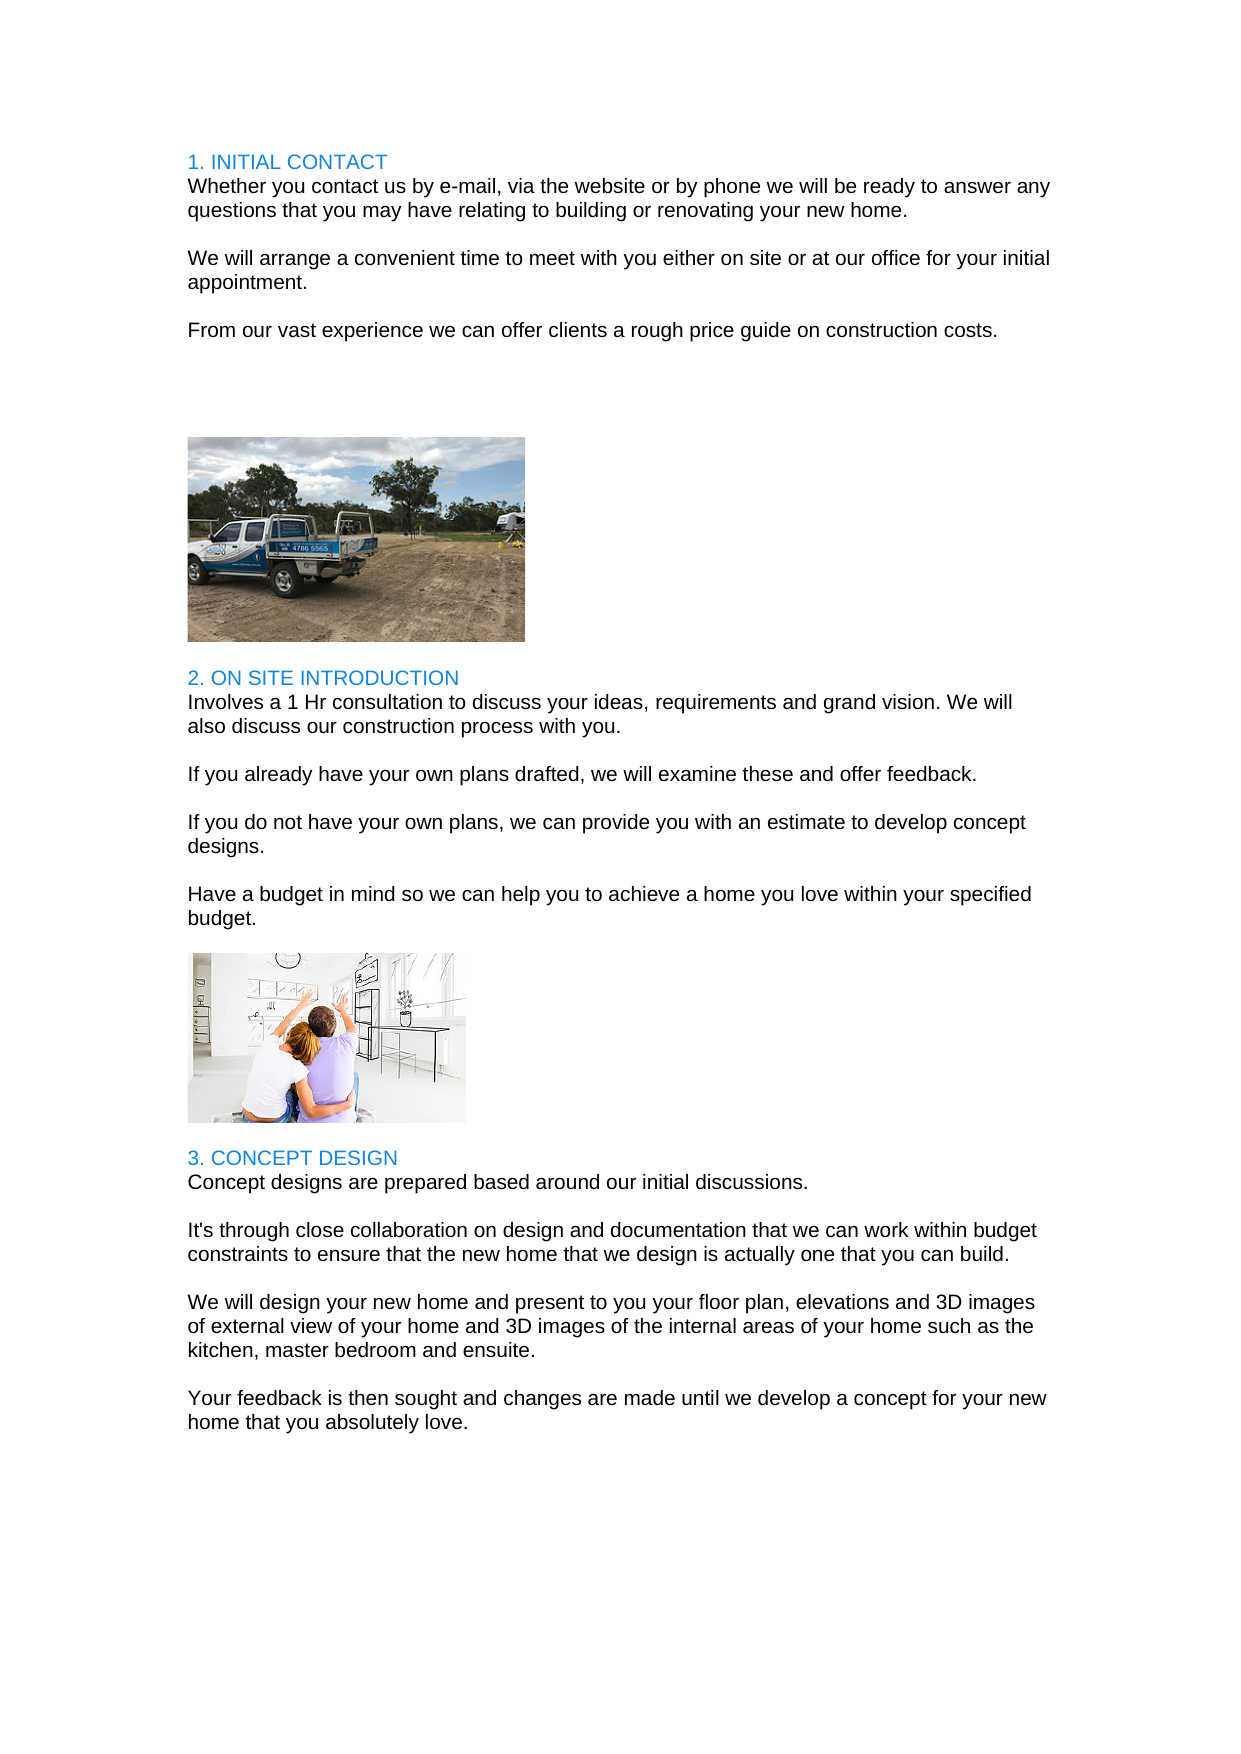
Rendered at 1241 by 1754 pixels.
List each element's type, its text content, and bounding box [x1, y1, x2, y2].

text If you do not have your own plans, we can provide you with an estimate to develop concept designs. [187, 810, 1053, 858]
text From our vast experience we can offer clients a rough price guide on construction costs. [187, 318, 1053, 342]
text Involves a 1 Hr consultation to discuss your ideas, requirements and grand vision. We will also discuss our construction process with you. [187, 690, 1053, 738]
text It's through close collaboration on design and documentation that we can work within budget constraints to ensure that the new home that we design is actually one that you can build. [187, 1218, 1053, 1266]
text Concept designs are prepared based around our initial discussions. [187, 1170, 1053, 1194]
text 1. INITIAL CONTACT [187, 150, 1053, 174]
text 3. CONCEPT DESIGN [187, 1146, 1053, 1170]
text We will arrange a convenient time to meet with you either on site or at our office for your initial appointment. [187, 246, 1053, 294]
text Your feedback is then sought and changes are made until we develop a concept for your new home that you absolutely love. [187, 1386, 1053, 1434]
text If you already have your own plans drafted, we will examine these and offer feedback. [187, 762, 1053, 786]
picture [187, 953, 466, 1123]
picture [187, 437, 525, 642]
text 2. ON SITE INTRODUCTION [187, 666, 1053, 690]
text Whether you contact us by e-mail, via the website or by phone we will be ready to answer any questions that you may have relating to building or renovating your new home. [187, 174, 1053, 222]
text Have a budget in mind so we can help you to achieve a home you love within your specified budget. [187, 882, 1053, 929]
text We will design your new home and present to you your floor plan, elevations and 3D images of external view of your home and 3D images of the internal areas of your home such as the kitchen, master bedroom and ensuite. [187, 1290, 1053, 1362]
